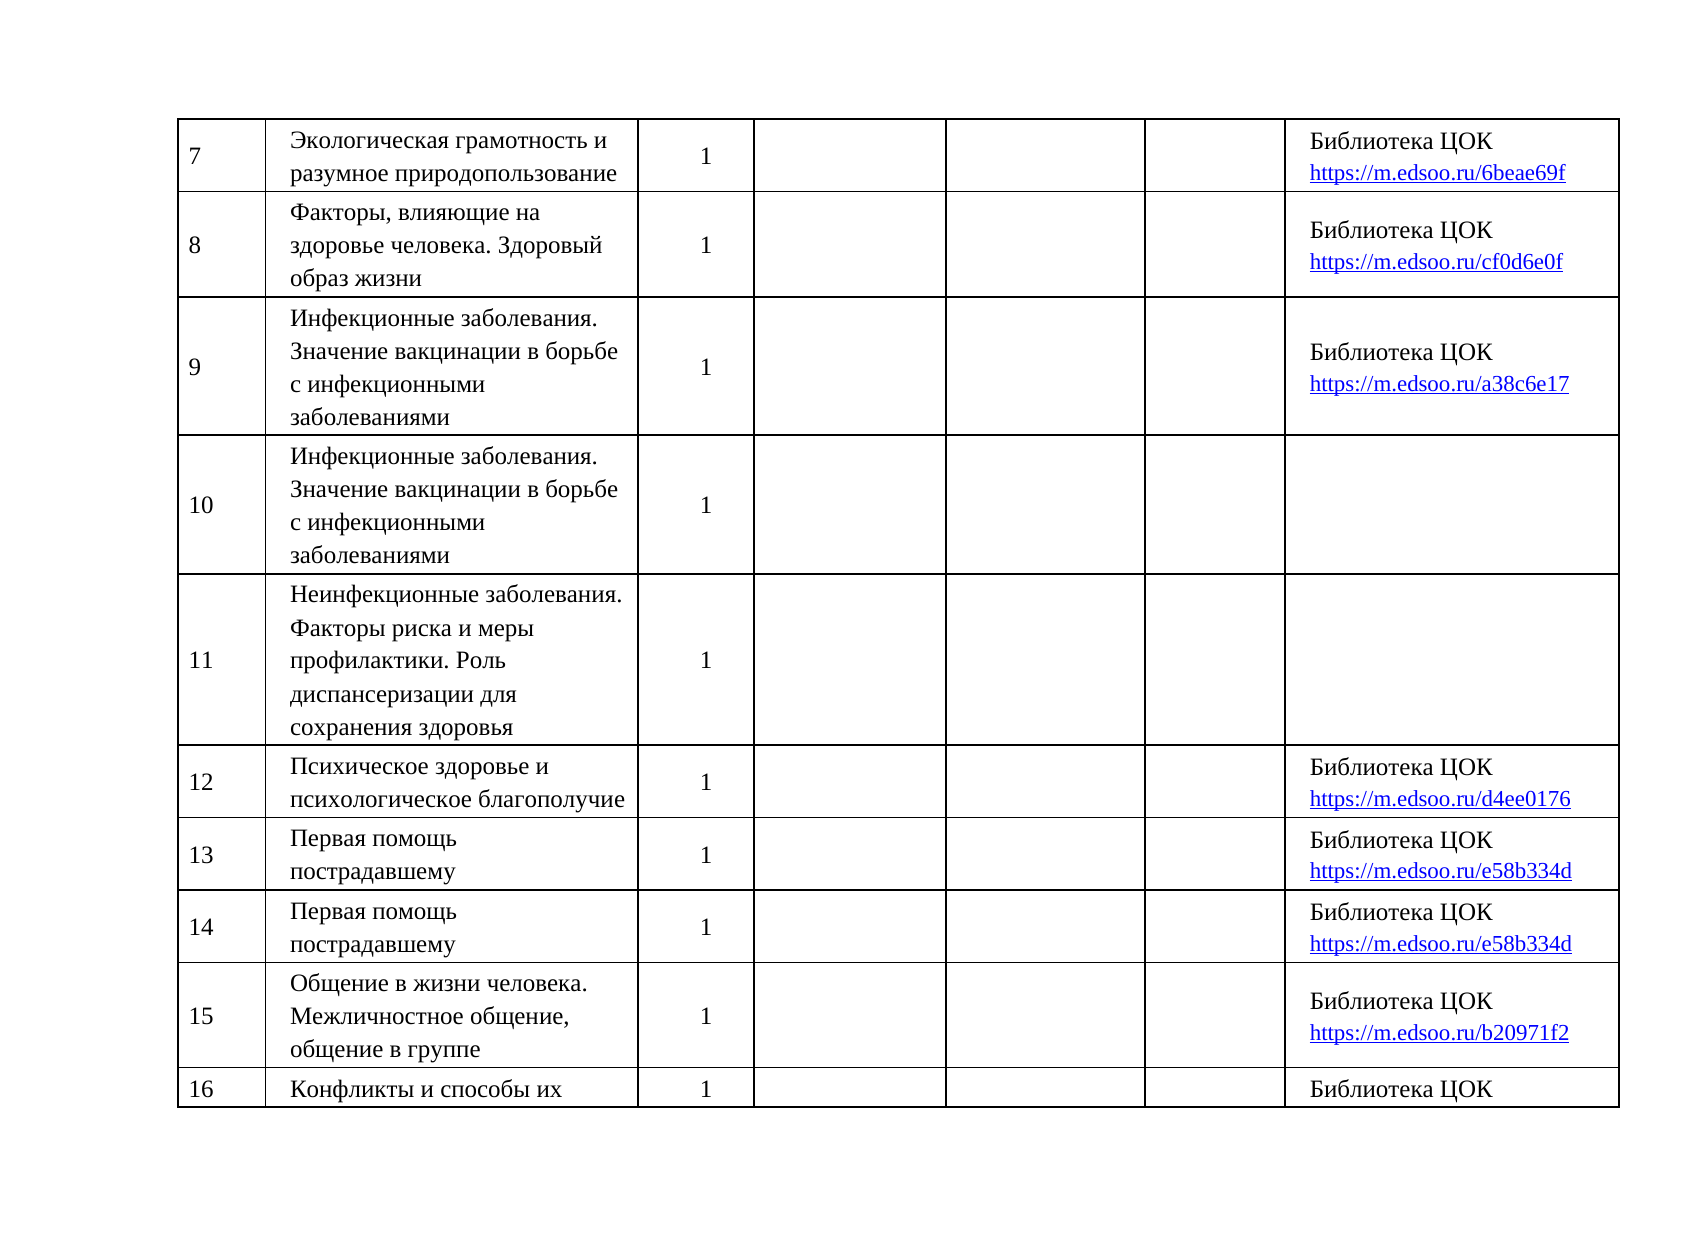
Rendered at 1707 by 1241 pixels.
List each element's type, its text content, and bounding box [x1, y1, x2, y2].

table_cell [1146, 192, 1284, 296]
table_cell Библиотека ЦОК https://m.edsoo.ru/cf0d6e0f [1286, 192, 1618, 296]
table_cell 14 [179, 891, 265, 961]
table_cell Библиотека ЦОК https://m.edsoo.ru/d4ee0176 [1286, 746, 1618, 817]
table_cell 1 [639, 891, 753, 961]
table_cell [947, 818, 1144, 889]
table_cell 12 [179, 746, 265, 817]
table_cell 16 [179, 1068, 265, 1106]
table_cell [755, 746, 945, 817]
table_cell 10 [179, 436, 265, 573]
table_cell [1146, 298, 1284, 434]
table_cell [947, 298, 1144, 434]
table_cell [755, 298, 945, 434]
table_cell [1146, 436, 1284, 573]
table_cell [266, 1068, 637, 1106]
table_cell Инфекционные заболевания. Значение вакцинации в борьбе с инфекционными заболеваниями [266, 298, 637, 434]
table_cell Библиотека ЦОК https://m.edsoo.ru/e58b334d [1286, 891, 1618, 961]
table_cell Неинфекционные заболевания. Факторы риска и меры профилактики. Роль диспансеризации для сохранения здоровья [266, 575, 637, 744]
table_cell Библиотека ЦОК https://m.edsoo.ru/e58b334d [1286, 818, 1618, 889]
table_cell [1286, 436, 1618, 573]
table_cell [947, 575, 1144, 744]
table_cell 7 [179, 120, 265, 191]
table_cell [1146, 746, 1284, 817]
table_cell [755, 436, 945, 573]
table_cell [755, 963, 945, 1067]
table_cell 1 [639, 818, 753, 889]
table_cell [755, 891, 945, 961]
table_cell 13 [179, 818, 265, 889]
table_cell [755, 818, 945, 889]
table_cell 1 [639, 436, 753, 573]
table_cell [1146, 818, 1284, 889]
table_cell Экологическая грамотность и разумное природопользование [266, 120, 637, 191]
table_cell [947, 192, 1144, 296]
table_cell [947, 1068, 1144, 1106]
table_cell 1 [639, 120, 753, 191]
table_cell Библиотека ЦОК https://m.edsoo.ru/a38c6e17 [1286, 298, 1618, 434]
table_cell Первая помощь пострадавшему [266, 818, 637, 889]
table_cell Библиотека ЦОК https://m.edsoo.ru/b20971f2 [1286, 963, 1618, 1067]
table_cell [1286, 1068, 1618, 1106]
table_cell 8 [179, 192, 265, 296]
table_cell 1 [639, 298, 753, 434]
table_cell Первая помощь пострадавшему [266, 891, 637, 961]
table_cell [947, 963, 1144, 1067]
table_cell [947, 436, 1144, 573]
table_cell 1 [639, 1068, 753, 1106]
table_cell [947, 891, 1144, 961]
table_cell Общение в жизни человека. Межличностное общение, общение в группе [266, 963, 637, 1067]
table_cell [755, 1068, 945, 1106]
table_cell [1146, 891, 1284, 961]
table_cell [1146, 575, 1284, 744]
table_cell [1286, 575, 1618, 744]
table_cell Библиотека ЦОК https://m.edsoo.ru/6beae69f [1286, 120, 1618, 191]
table_cell [1146, 963, 1284, 1067]
table_cell 1 [639, 746, 753, 817]
table_cell 11 [179, 575, 265, 744]
table_cell 15 [179, 963, 265, 1067]
table_cell [755, 192, 945, 296]
table_cell Факторы, влияющие на здоровье человека. Здоровый образ жизни [266, 192, 637, 296]
table_cell 1 [639, 963, 753, 1067]
table_cell 9 [179, 298, 265, 434]
table_cell [1146, 1068, 1284, 1106]
table_cell [947, 120, 1144, 191]
table_cell [947, 746, 1144, 817]
table_cell 1 [639, 575, 753, 744]
table_cell Психическое здоровье и психологическое благополучие [266, 746, 637, 817]
table_cell [755, 120, 945, 191]
table_cell [755, 575, 945, 744]
table_cell Инфекционные заболевания. Значение вакцинации в борьбе с инфекционными заболеваниями [266, 436, 637, 573]
table_cell 1 [639, 192, 753, 296]
table_cell [1146, 120, 1284, 191]
